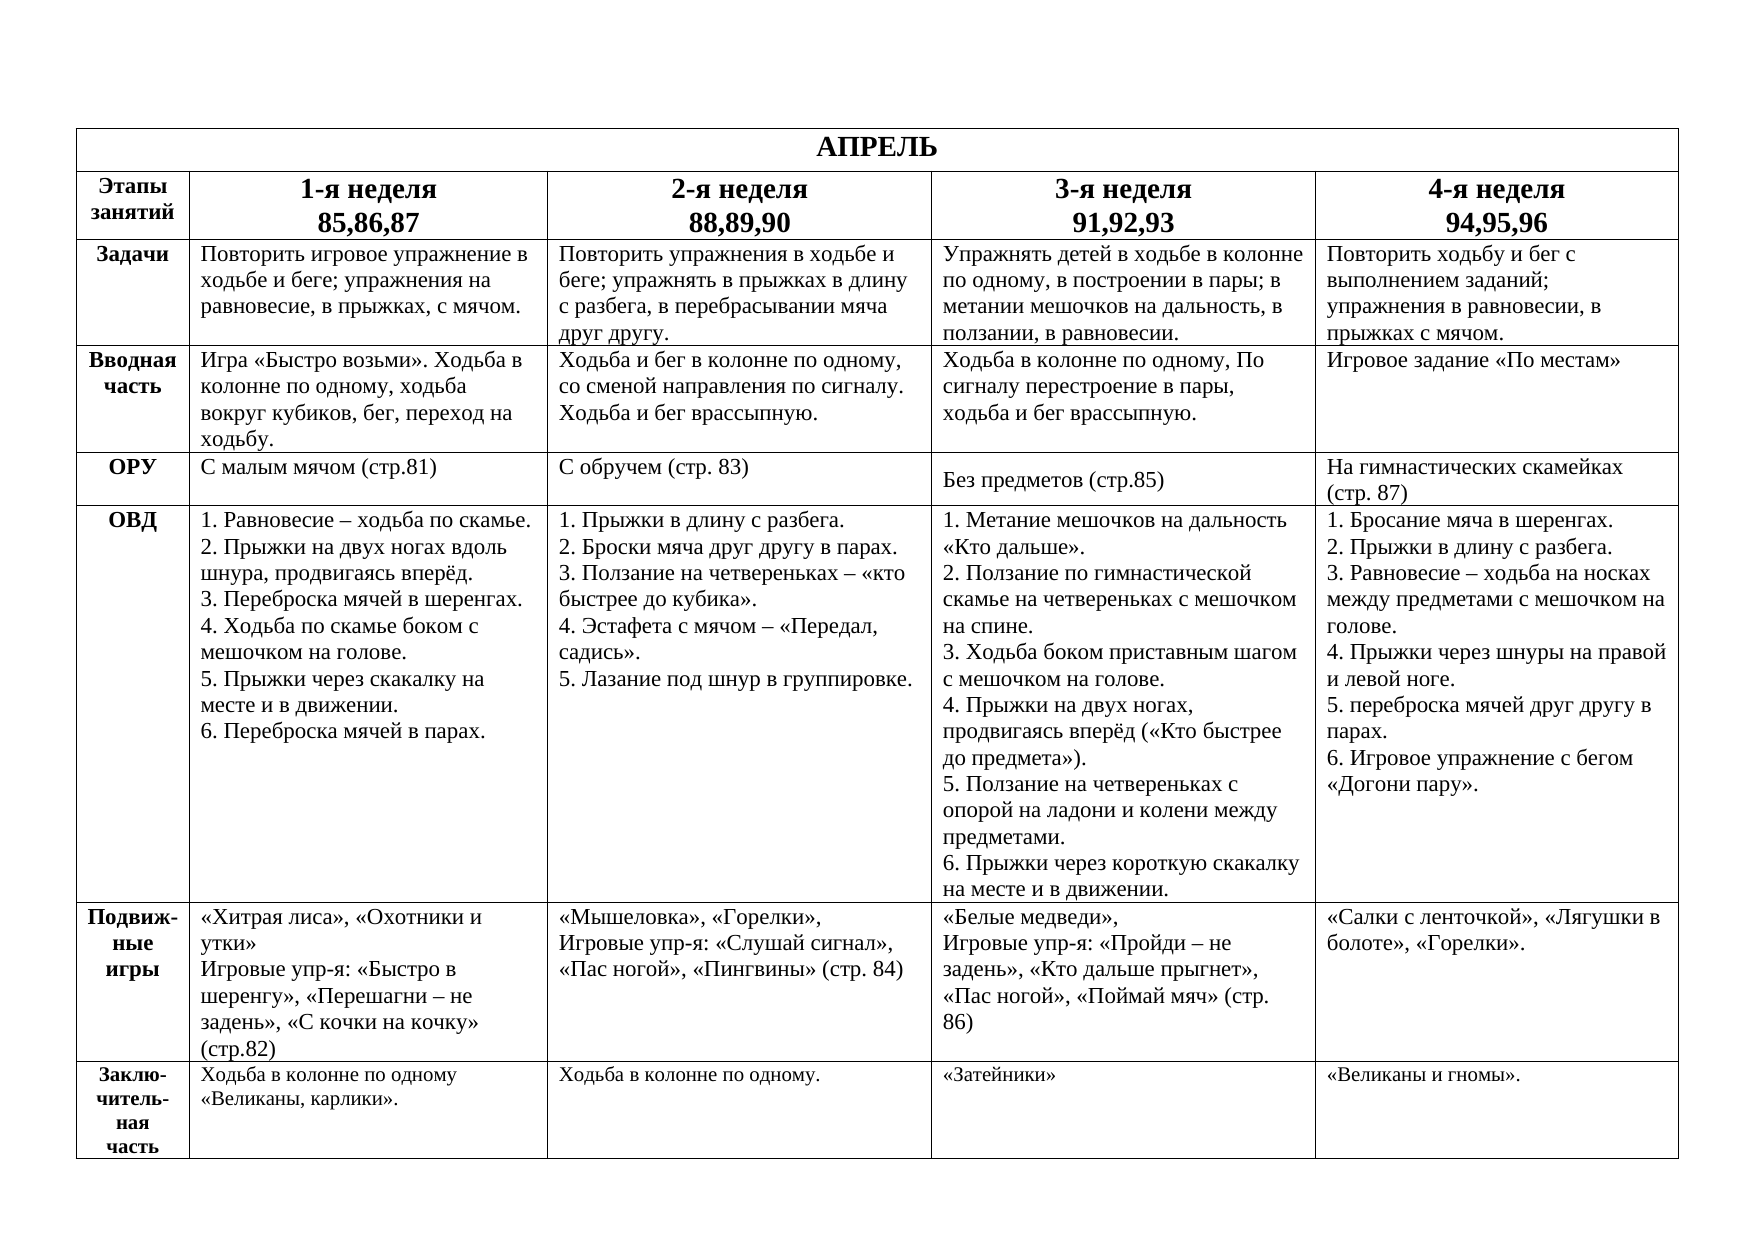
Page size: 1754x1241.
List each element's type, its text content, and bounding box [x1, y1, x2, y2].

table_cell Ходьба в колонне по одному «Великаны, карлики». [190, 1062, 547, 1158]
table_cell «Хитрая лиса», «Охотники и утки» Игровые упр-я: «Быстро в шеренгу», «Перешагни – не задень», «С кочки на кочку» (стр.82) [190, 903, 547, 1061]
table_cell Повторить игровое упражнение в ходьбе и беге; упражнения на равновесие, в прыжках, с мячом. [190, 240, 547, 345]
table_cell С обручем (стр. 83) [548, 453, 931, 505]
table_cell ОВД [77, 506, 189, 902]
table_cell «Белые медведи», Игровые упр-я: «Пройди – не задень», «Кто дальше прыгнет», «Пас ногой», «Поймай мяч» (стр. 86) [932, 903, 1315, 1061]
table_cell На гимнастических скамейках (стр. 87) [1316, 453, 1678, 505]
table_cell Упражнять детей в ходьбе в колонне по одному, в построении в пары; в метании мешочков на дальность, в ползании, в равновесии. [932, 240, 1315, 345]
table_cell 1. Бросание мяча в шеренгах. 2. Прыжки в длину с разбега. 3. Равновесие – ходьба на носках между предметами с мешочком на голове. 4. Прыжки через шнуры на правой и левой ноге. 5. переброска мячей друг другу в парах. 6. Игровое упражнение с бегом «Догони пару». [1316, 506, 1678, 902]
table_cell 2-я неделя 88,89,90 [548, 172, 931, 239]
table_cell 1-я неделя 85,86,87 [190, 172, 547, 239]
table_cell Повторить упражнения в ходьбе и беге; упражнять в прыжках в длину с разбега, в перебрасывании мяча друг другу. [548, 240, 931, 345]
table_cell Ходьба в колонне по одному. [548, 1062, 931, 1158]
table_cell ОРУ [77, 453, 189, 505]
table_cell Игра «Быстро возьми». Ходьба в колонне по одному, ходьба вокруг кубиков, бег, переход на ходьбу. [190, 346, 547, 452]
table_cell 1. Прыжки в длину с разбега. 2. Броски мяча друг другу в парах. 3. Ползание на четвереньках – «кто быстрее до кубика». 4. Эстафета с мячом – «Передал, садись». 5. Лазание под шнур в группировке. [548, 506, 931, 902]
table_cell Повторить ходьбу и бег с выполнением заданий; упражнения в равновесии, в прыжках с мячом. [1316, 240, 1678, 345]
table_cell Заклю- читель-ная часть [77, 1062, 189, 1158]
table_cell 4-я неделя 94,95,96 [1316, 172, 1678, 239]
table_cell «Затейники» [932, 1062, 1315, 1158]
table_cell «Великаны и гномы». [1316, 1062, 1678, 1158]
table_cell Этапы занятий [77, 172, 189, 239]
table_cell С малым мячом (стр.81) [190, 453, 547, 505]
table_cell Вводная часть [77, 346, 189, 452]
table_cell Задачи [77, 240, 189, 345]
table_cell 1. Равновесие – ходьба по скамье. 2. Прыжки на двух ногах вдоль шнура, продвигаясь вперёд. 3. Переброска мячей в шеренгах. 4. Ходьба по скамье боком с мешочком на голове. 5. Прыжки через скакалку на месте и в движении. 6. Переброска мячей в парах. [190, 506, 547, 902]
table_cell «Мышеловка», «Горелки», Игровые упр-я: «Слушай сигнал», «Пас ногой», «Пингвины» (стр. 84) [548, 903, 931, 1061]
table_cell 1. Метание мешочков на дальность «Кто дальше». 2. Ползание по гимнастической скамье на четвереньках с мешочком на спине. 3. Ходьба боком приставным шагом с мешочком на голове. 4. Прыжки на двух ногах, продвигаясь вперёд («Кто быстрее до предмета»). 5. Ползание на четвереньках с опорой на ладони и колени между предметами. 6. Прыжки через короткую скакалку на месте и в движении. [932, 506, 1315, 902]
table_cell 3-я неделя 91,92,93 [932, 172, 1315, 239]
table_cell Ходьба и бег в колонне по одному, со сменой направления по сигналу. Ходьба и бег врассыпную. [548, 346, 931, 452]
table_header АПРЕЛЬ [77, 129, 1678, 171]
table_cell «Салки с ленточкой», «Лягушки в болоте», «Горелки». [1316, 903, 1678, 1061]
table_cell Ходьба в колонне по одному, По сигналу перестроение в пары, ходьба и бег врассыпную. [932, 346, 1315, 452]
table_cell Без предметов (стр.85) [932, 453, 1315, 505]
table_cell Подвиж- ные игры [77, 903, 189, 1061]
table_cell Игровое задание «По местам» [1316, 346, 1678, 452]
